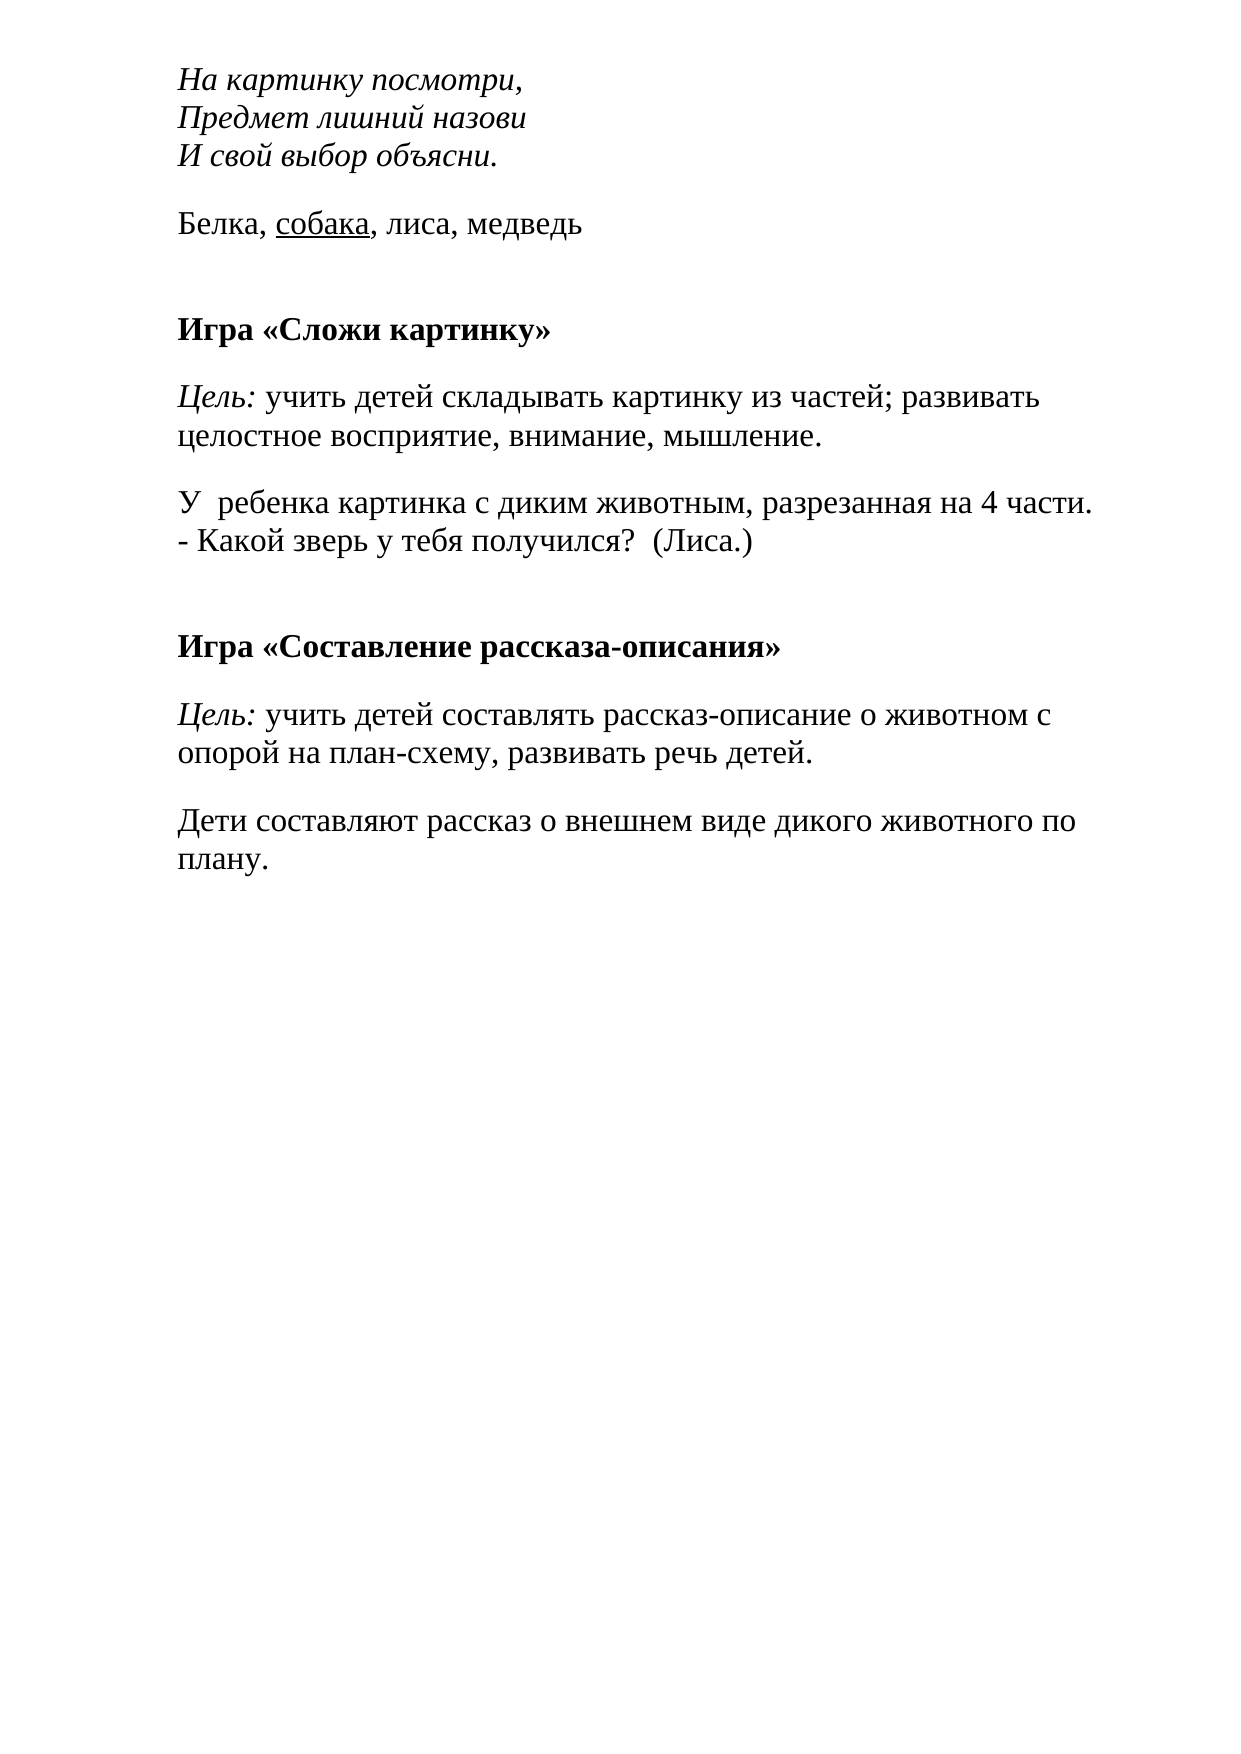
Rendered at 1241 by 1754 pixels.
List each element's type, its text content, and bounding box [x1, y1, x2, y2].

text У ребенка картинка с диким животным, разрезанная на 4 части. - Какой зверь у тебя получился? (Лиса.) [177, 482, 1152, 559]
text Игра «Составление рассказа-описания» [177, 588, 1152, 665]
text Белка, собака, лиса, медведь [177, 203, 1152, 242]
text Игра «Сложи картинку» [177, 271, 1152, 347]
text Дети составляют рассказ о внешнем виде дикого животного по плану. [177, 800, 1152, 877]
text На картинку посмотри, Предмет лишний назови И свой выбор объясни. [177, 59, 1152, 174]
text Цель: учить детей составлять рассказ-описание о животном с опорой на план-схему, развивать речь детей. [177, 694, 1152, 771]
text Цель: учить детей складывать картинку из частей; развивать целостное восприятие, внимание, мышление. [177, 377, 1152, 453]
